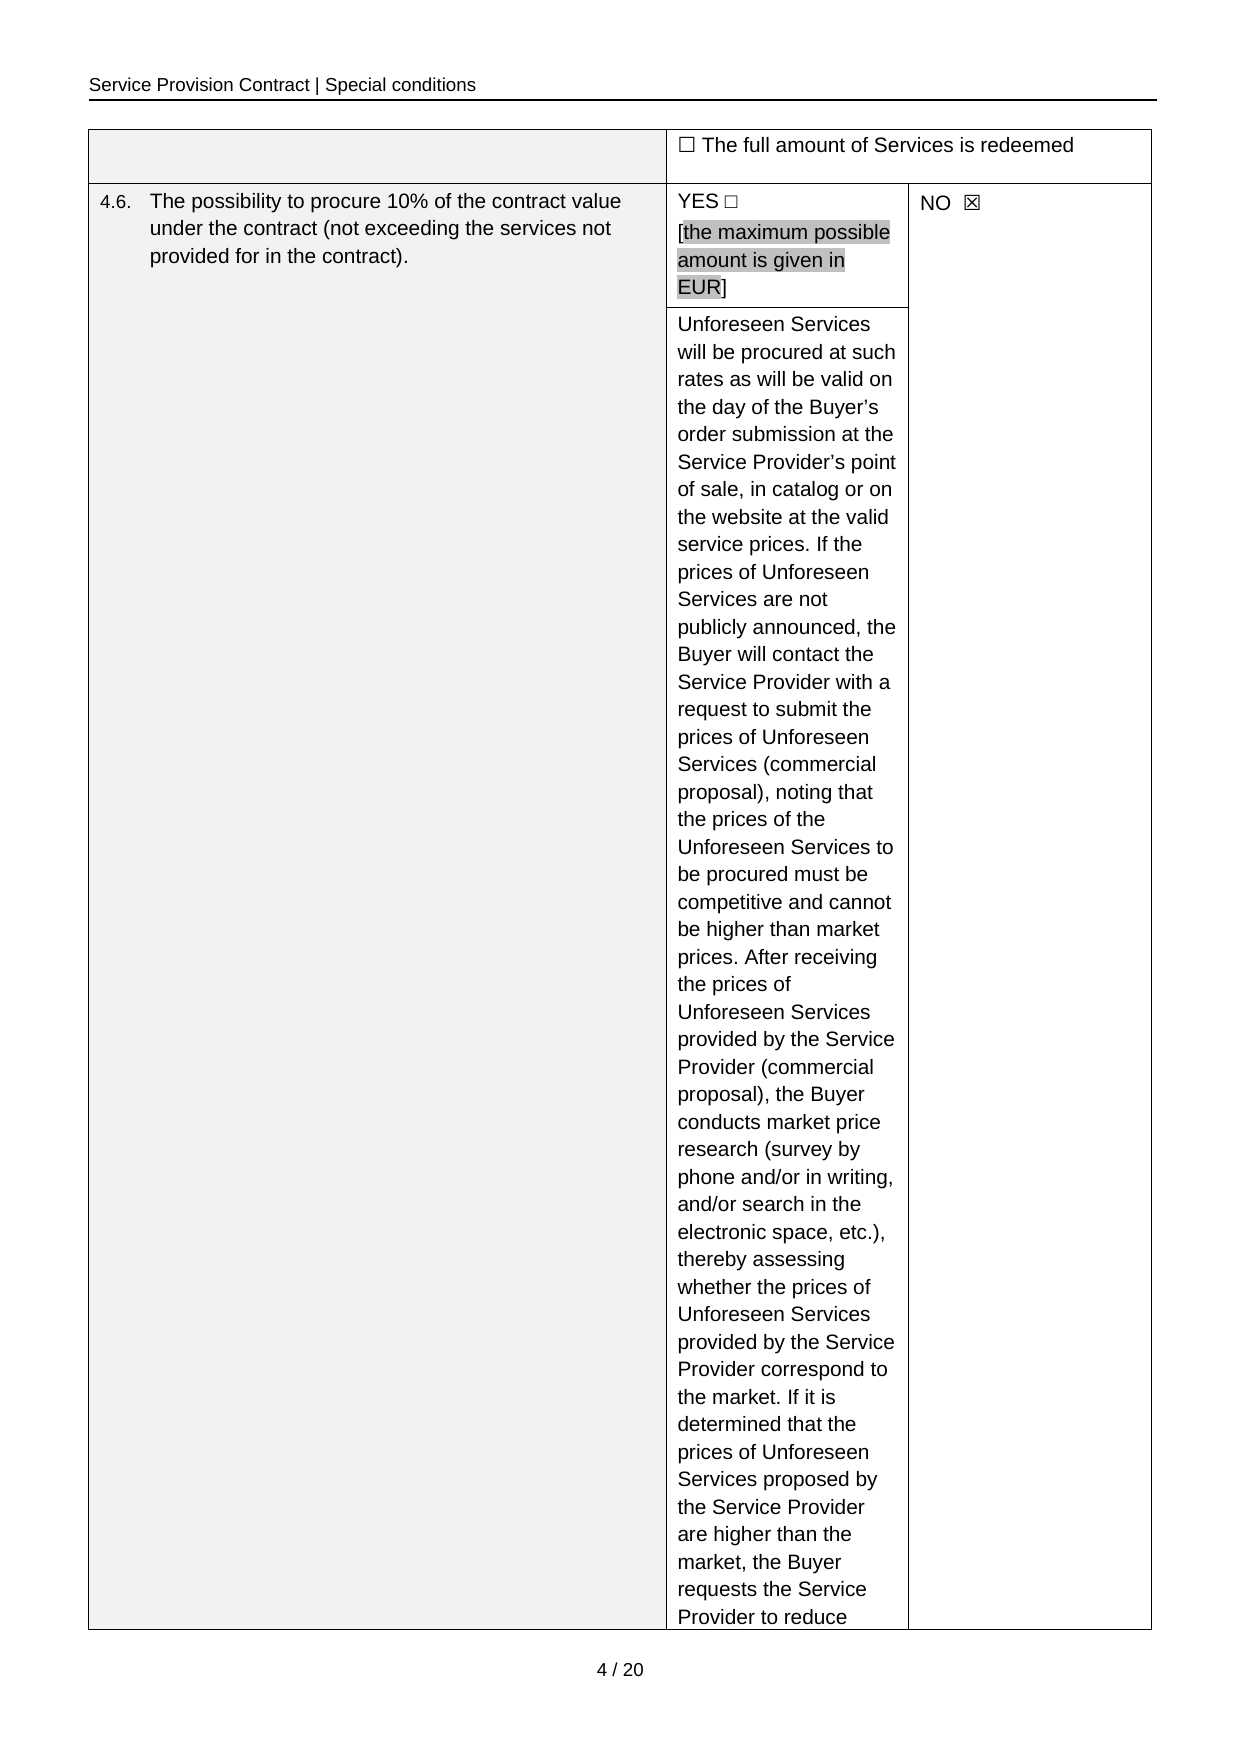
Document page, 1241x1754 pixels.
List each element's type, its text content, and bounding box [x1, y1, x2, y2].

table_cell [667, 130, 1151, 183]
table_cell The possibility to procure 10% of the contract value under the contract (not exceeding the services not provided for in the contract). [89, 184, 666, 1629]
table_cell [667, 308, 908, 1629]
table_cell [89, 130, 666, 183]
table_cell YES □ [the maximum possible amount is given in EUR] [667, 184, 908, 307]
table_cell NO [909, 184, 1151, 1629]
